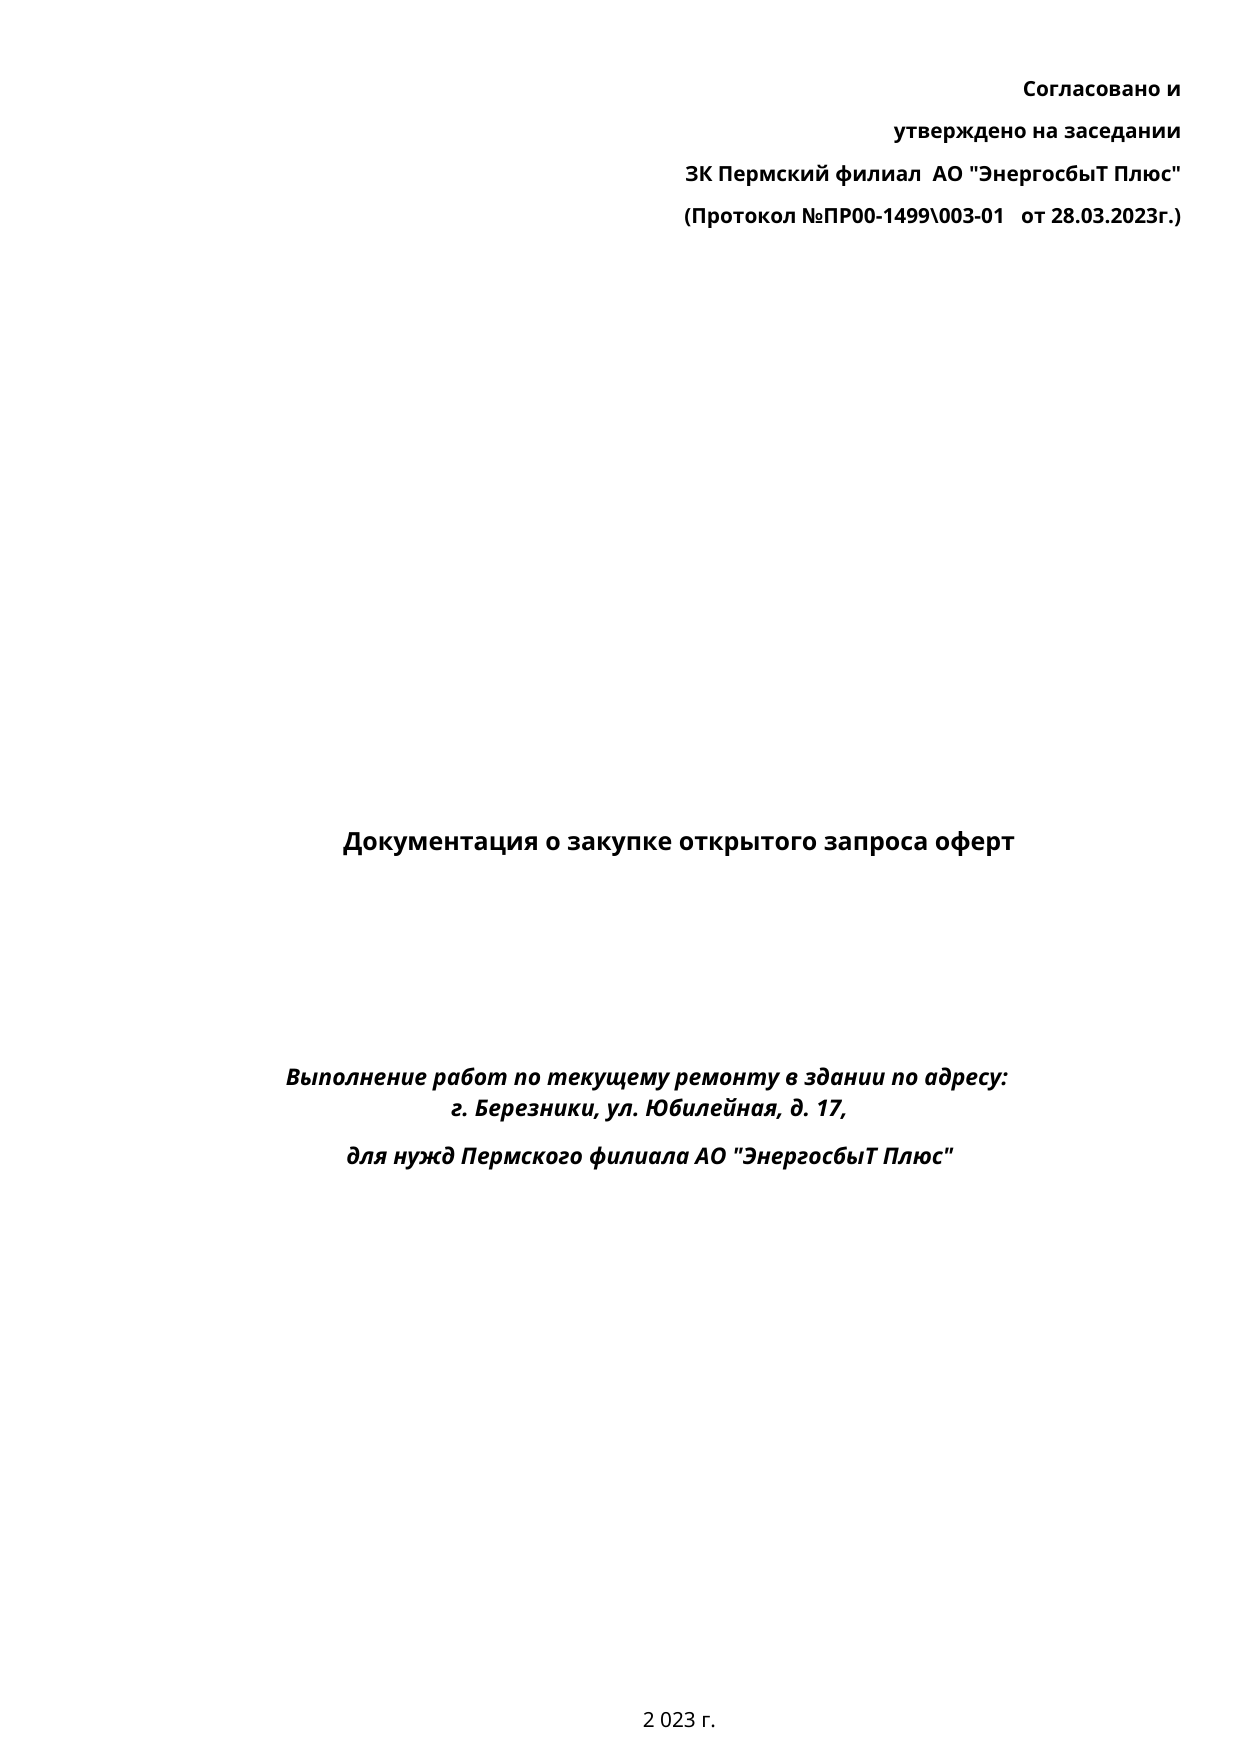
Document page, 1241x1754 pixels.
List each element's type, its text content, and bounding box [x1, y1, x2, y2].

text (Протокол №ПР00-1499\003-01 от 28.03.2023г.) [474, 202, 1181, 230]
text 2 023 г. [118, 1705, 1181, 1733]
text для нужд Пермского филиала АО "ЭнергосбыТ Плюс" [118, 1140, 1181, 1171]
text утверждено на заседании [474, 116, 1181, 145]
text Документация о закупке открытого запроса оферт [118, 823, 1181, 857]
text Согласовано и [474, 74, 1181, 102]
text ЗК Пермский филиал АО "ЭнергосбыТ Плюс" [474, 159, 1181, 187]
text Выполнение работ по текущему ремонту в здании по адресу: г. Березники, ул. Юбилейная, д. 17, [118, 1061, 1181, 1123]
